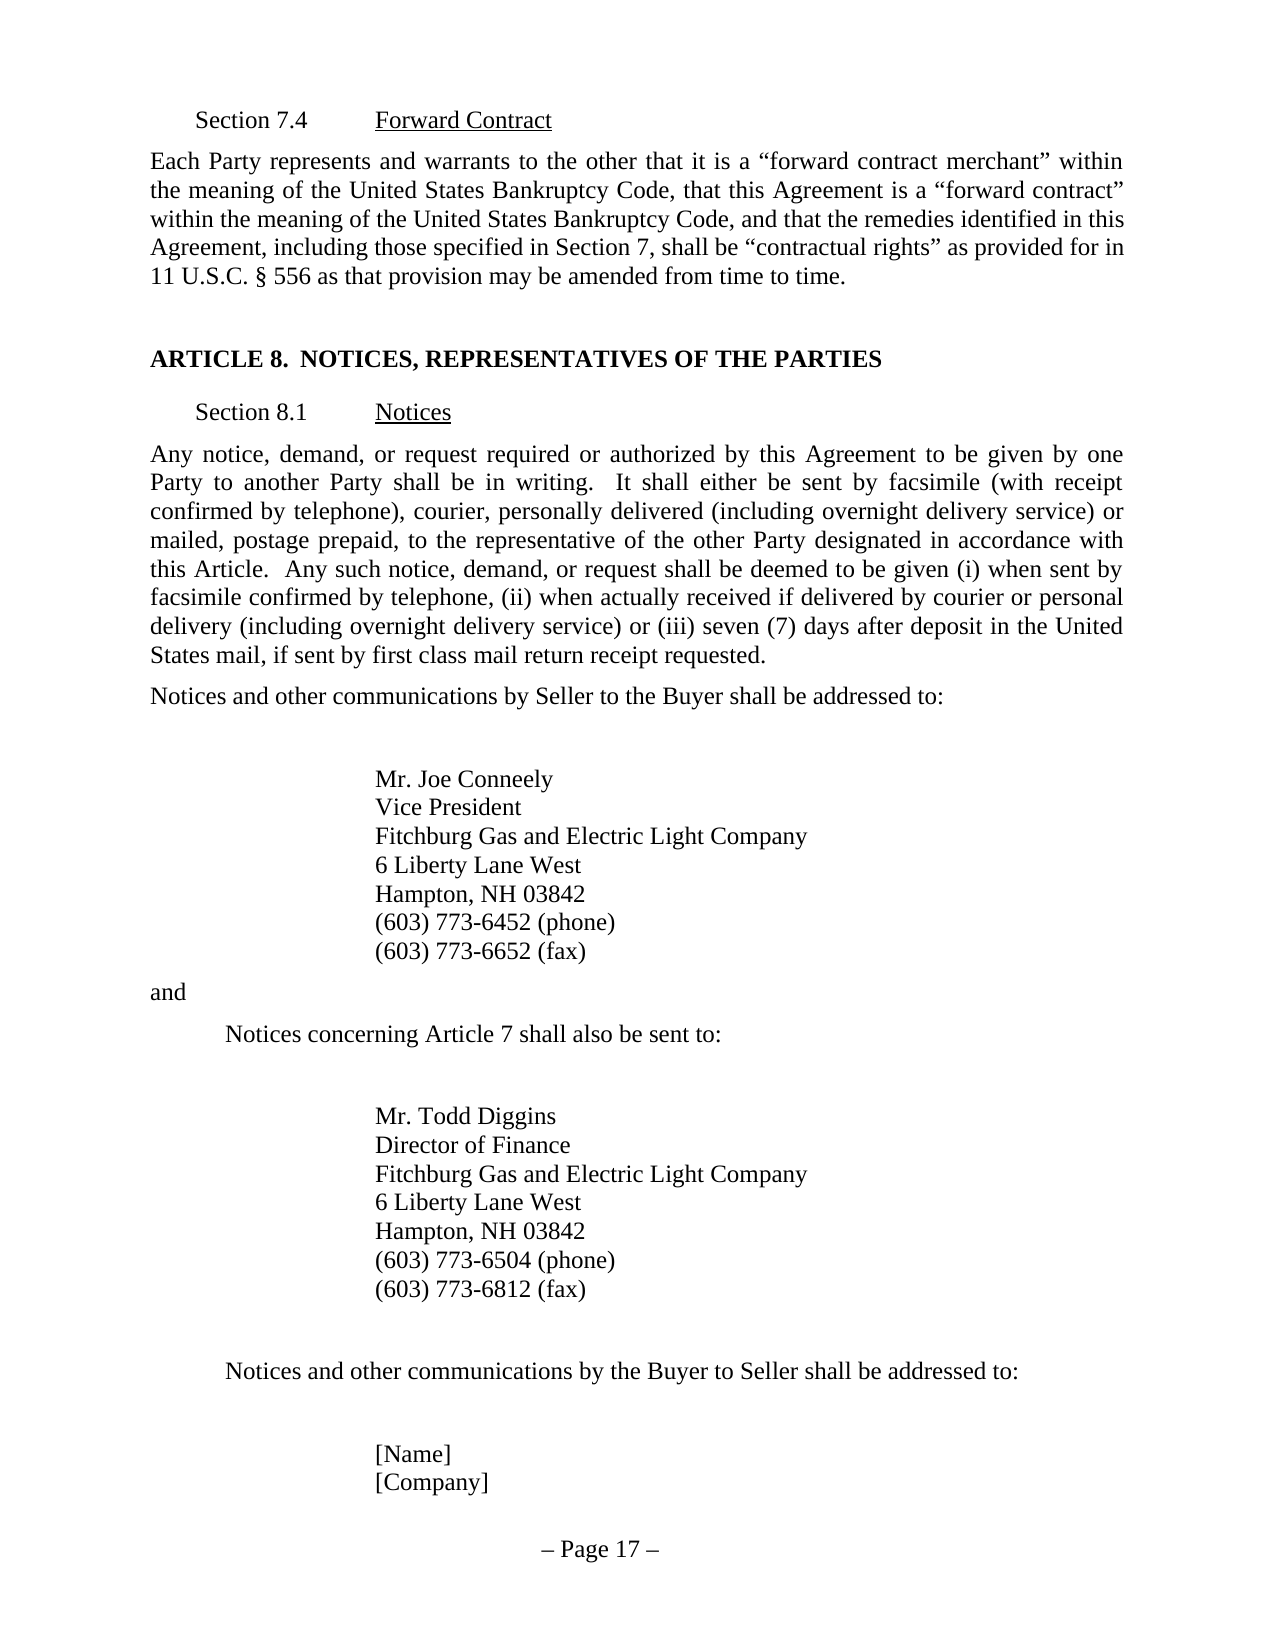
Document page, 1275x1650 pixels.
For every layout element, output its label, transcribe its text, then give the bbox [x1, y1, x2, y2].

text (603) 773-6452 (phone) [300, 907, 1125, 936]
text Gas and Electric Light Company [150, 1159, 1125, 1187]
text Gas and Electric Light Company [300, 821, 1125, 850]
text Each Party represents and warrants to the other that it is a “forward contract merchant” within the meaning of the United States Bankruptcy Code, that this Agreement is a “forward contract” within the meaning of the United States Bankruptcy Code, and that the remedies identified in this Agreement, including those specified in Section 7, shall be “contractual rights” as provided for in 11 U.S.C. § 556 as that provision may be amended from time to time. [150, 146, 1125, 290]
text Vice President [300, 792, 1125, 821]
text and [150, 977, 1125, 1006]
subtitle Section 8.1 Notices [195, 397, 1125, 426]
text (603) 773-6504 (phone) [150, 1245, 1125, 1274]
text Notices concerning Article 7 shall also be sent to: [150, 1019, 1125, 1047]
text Any notice, demand, or request required or authorized by this Agreement to be given by one Party to another Party shall be in writing. It shall either be sent by facsimile (with receipt confirmed by telephone), courier, personally delivered (including overnight delivery service) or mailed, postage prepaid, to the representative of the other Party designated in accordance with this Article. Any such notice, demand, or request shall be deemed to be given (i) when sent by facsimile confirmed by telephone, (ii) when actually received if delivered by courier or personal delivery (including overnight delivery service) or (iii) seven (7) days after deposit in the United States mail, if sent by first class mail return receipt requested. [150, 439, 1125, 669]
text Director of Finance [150, 1130, 1125, 1159]
subtitle Section 7.4 Forward Contract [195, 105, 1125, 134]
text Notices and other communications by the Buyer to Seller shall be addressed to: [150, 1356, 1125, 1385]
text Mr. Joe Conneely [300, 764, 1125, 792]
text (603) 773-6812 (fax) [150, 1274, 1125, 1302]
text (603) 773-6652 (fax) [300, 936, 1125, 965]
text Mr. Todd Diggins [150, 1101, 1125, 1130]
text [Name] [375, 1439, 1125, 1467]
text Notices and other communications by Seller to the Buyer shall be addressed to: [150, 681, 1125, 710]
subtitle ARTICLE 8. NOTICES, REPRESENTATIVES OF THE PARTIES [150, 344, 1125, 372]
text [Company] [375, 1467, 1125, 1496]
